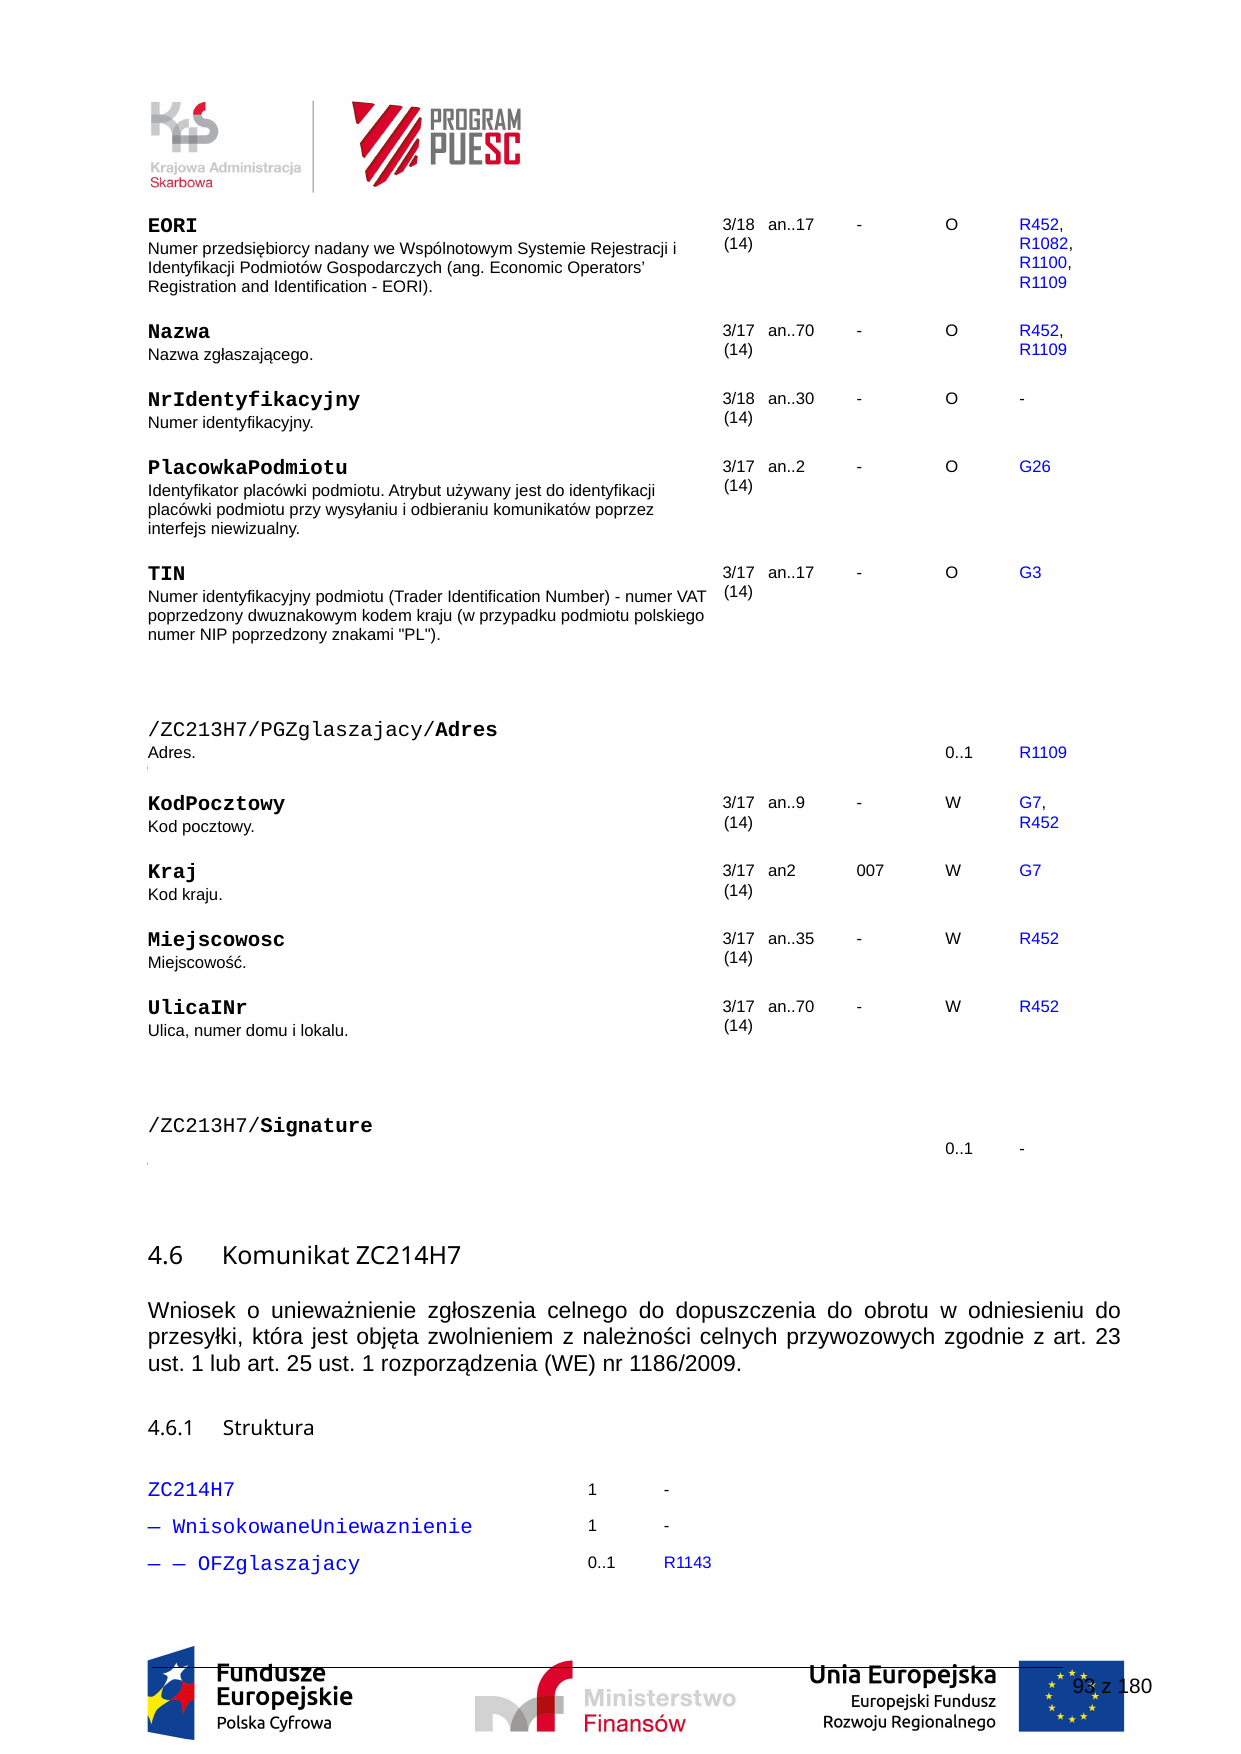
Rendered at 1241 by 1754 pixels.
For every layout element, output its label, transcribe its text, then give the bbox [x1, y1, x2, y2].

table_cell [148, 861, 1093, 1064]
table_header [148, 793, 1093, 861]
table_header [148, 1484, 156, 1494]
text Wniosek o unieważnienie zgłoszenia celnego do dopuszczenia do obrotu w odniesieniu do przesyłki, która jest objęta zwolnieniem z należności celnych przywozowych zgodnie z art. 23 ust. 1 lub art. 25 ust. 1 rozporządzenia (WE) nr 1186/2009. [148, 1297, 1122, 1376]
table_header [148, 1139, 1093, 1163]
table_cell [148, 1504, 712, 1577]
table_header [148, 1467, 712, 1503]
subtitle Komunikat ZC214H7 [148, 1238, 1122, 1272]
subtitle Struktura [148, 1413, 1122, 1442]
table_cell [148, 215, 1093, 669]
picture [147, 1646, 1125, 1740]
text /ZC213H7/PGZglaszajacy/Adres [148, 719, 1122, 743]
text /ZC213H7/Signature [148, 1115, 1122, 1138]
picture [147, 73, 529, 215]
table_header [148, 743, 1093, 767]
